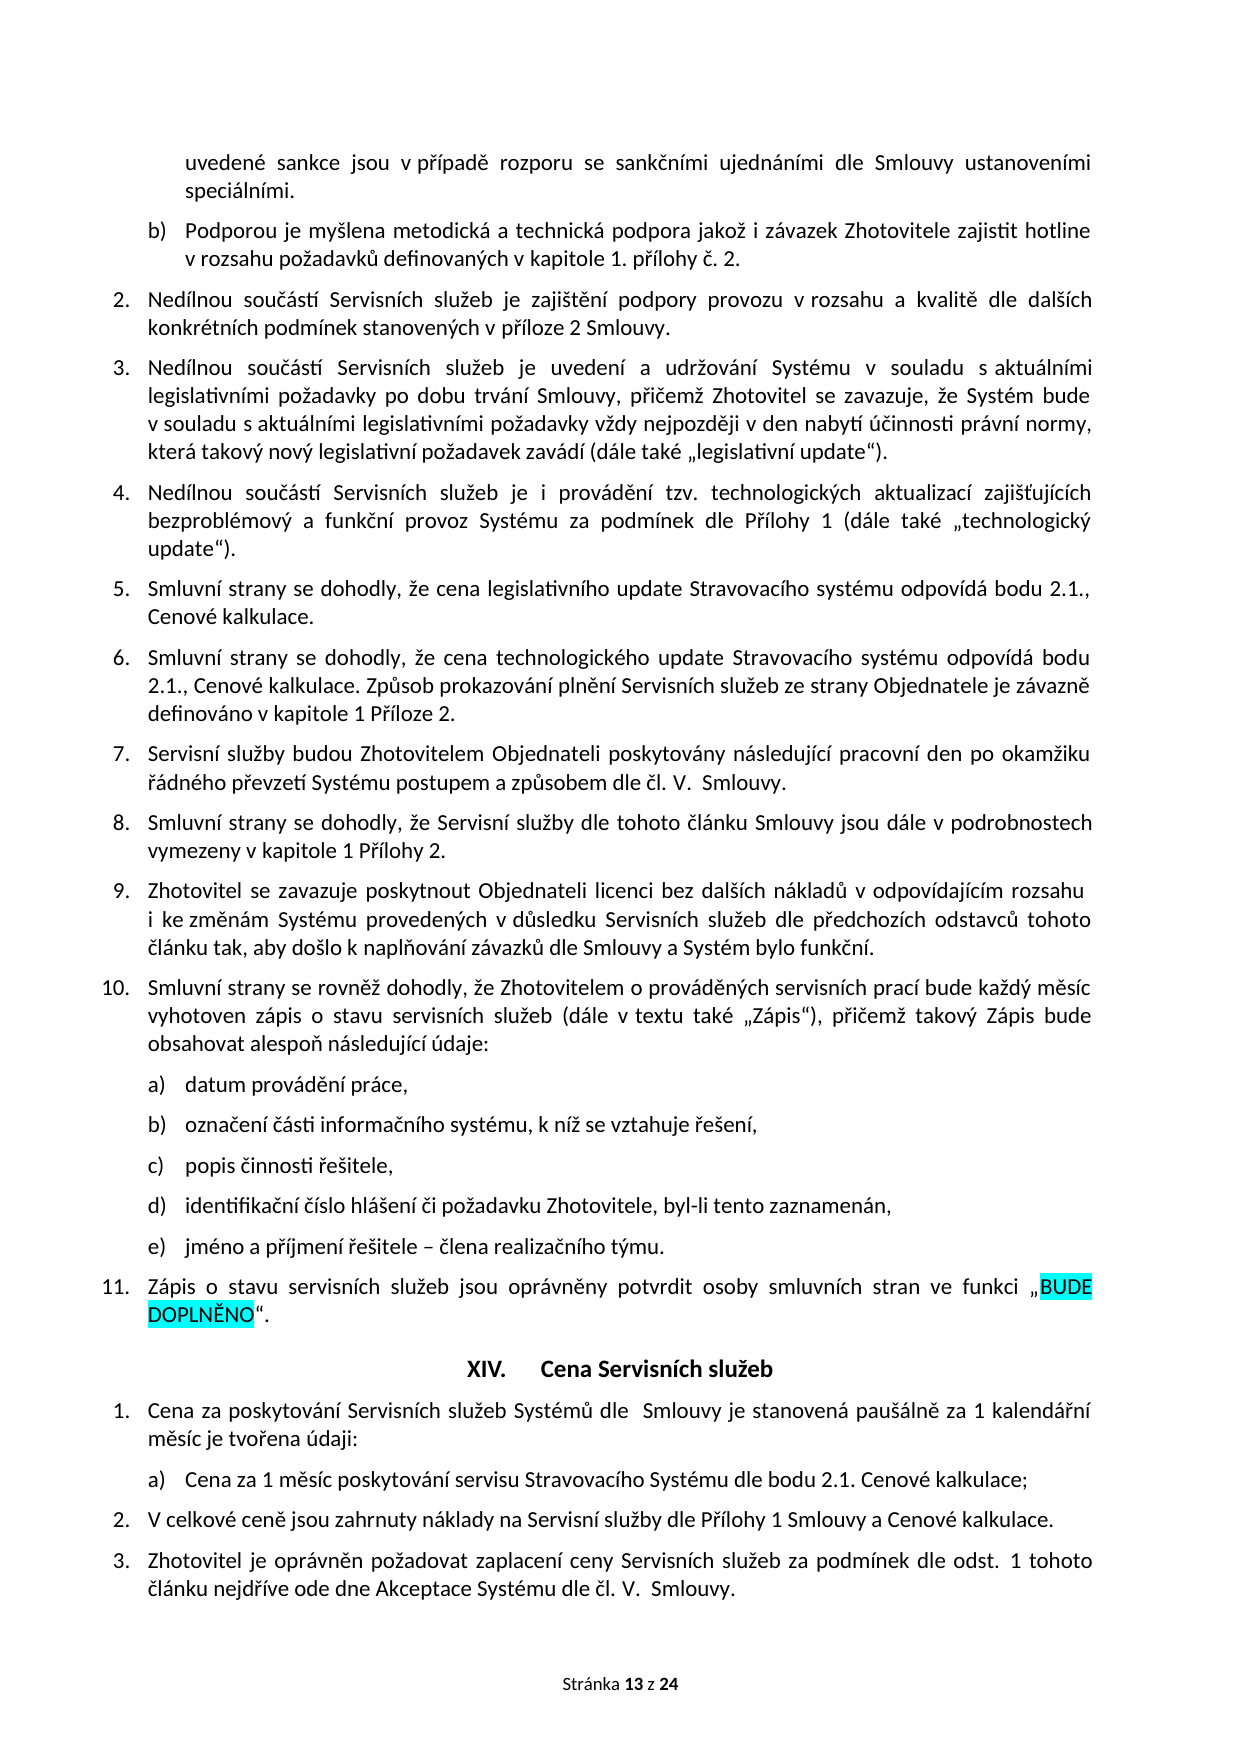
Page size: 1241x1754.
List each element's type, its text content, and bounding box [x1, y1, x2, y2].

text Podporou je myšlena metodická a technická podpora jakož i závazek Zhotovitele zajistit hotline v rozsahu požadavků definovaných v kapitole 1. přílohy č. 2. [148, 216, 1092, 272]
text Cena za 1 měsíc poskytování servisu Stravovacího Systému dle bodu 2.1. Cenové kalkulace; [148, 1465, 1092, 1493]
text Zhotovitel je oprávněn požadovat zaplacení ceny Servisních služeb za podmínek dle odst. 1 tohoto článku nejdříve ode dne Akceptace Systému dle čl. V. Smlouvy. [130, 1546, 1092, 1602]
text Zápis o stavu servisních služeb jsou oprávněny potvrdit osoby smluvních stran ve funkci „BUDE DOPLNĚNO“. [130, 1272, 1092, 1328]
text Smluvní strany se dohodly, že Servisní služby dle tohoto článku Smlouvy jsou dále v podrobnostech vymezeny v kapitole 1 Přílohy 2. [130, 808, 1092, 864]
text identifikační číslo hlášení či požadavku Zhotovitele, byl-li tento zaznamenán, [148, 1191, 1092, 1219]
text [148, 148, 1092, 204]
text datum provádění práce, [148, 1070, 1092, 1098]
text Zhotovitel se zavazuje poskytnout Objednateli licenci bez dalších nákladů v odpovídajícím rozsahu i ke změnám Systému provedených v důsledku Servisních služeb dle předchozích odstavců tohoto článku tak, aby došlo k naplňování závazků dle Smlouvy a Systém bylo funkční. [130, 877, 1092, 961]
subtitle Cena Servisních služeb [148, 1353, 1092, 1384]
text Cena za poskytování Servisních služeb Systémů dle Smlouvy je stanovená paušálně za 1 kalendářní měsíc je tvořena údaji: [130, 1396, 1092, 1452]
text V celkové ceně jsou zahrnuty náklady na Servisní služby dle Přílohy 1 Smlouvy a Cenové kalkulace. [130, 1506, 1092, 1533]
text označení části informačního systému, k níž se vztahuje řešení, [148, 1110, 1092, 1138]
text Servisní služby budou Zhotovitelem Objednateli poskytovány následující pracovní den po okamžiku řádného převzetí Systému postupem a způsobem dle čl. V. Smlouvy. [130, 739, 1092, 796]
text Smluvní strany se rovněž dohodly, že Zhotovitelem o prováděných servisních prací bude každý měsíc vyhotoven zápis o stavu servisních služeb (dále v textu také „Zápis“), přičemž takový Zápis bude obsahovat alespoň následující údaje: [130, 973, 1092, 1057]
text Nedílnou součástí Servisních služeb je uvedení a udržování Systému v souladu s aktuálními legislativními požadavky po dobu trvání Smlouvy, přičemž Zhotovitel se zavazuje, že Systém bude v souladu s aktuálními legislativními požadavky vždy nejpozději v den nabytí účinnosti právní normy, která takový nový legislativní požadavek zavádí (dále také „legislativní update“). [130, 353, 1092, 465]
text popis činnosti řešitele, [148, 1151, 1092, 1179]
text Smluvní strany se dohodly, že cena technologického update Stravovacího systému odpovídá bodu 2.1., Cenové kalkulace. Způsob prokazování plnění Servisních služeb ze strany Objednatele je závazně definováno v kapitole 1 Příloze 2. [130, 643, 1092, 727]
text Nedílnou součástí Servisních služeb je i provádění tzv. technologických aktualizací zajišťujících bezproblémový a funkční provoz Systému za podmínek dle Přílohy 1 (dále také „technologický update“). [130, 478, 1092, 562]
text jméno a příjmení řešitele – člena realizačního týmu. [148, 1232, 1092, 1260]
text Smluvní strany se dohodly, že cena legislativního update Stravovacího systému odpovídá bodu 2.1., Cenové kalkulace. [130, 574, 1092, 631]
text Nedílnou součástí Servisních služeb je zajištění podpory provozu v rozsahu a kvalitě dle dalších konkrétních podmínek stanovených v příloze 2 Smlouvy. [130, 285, 1092, 341]
